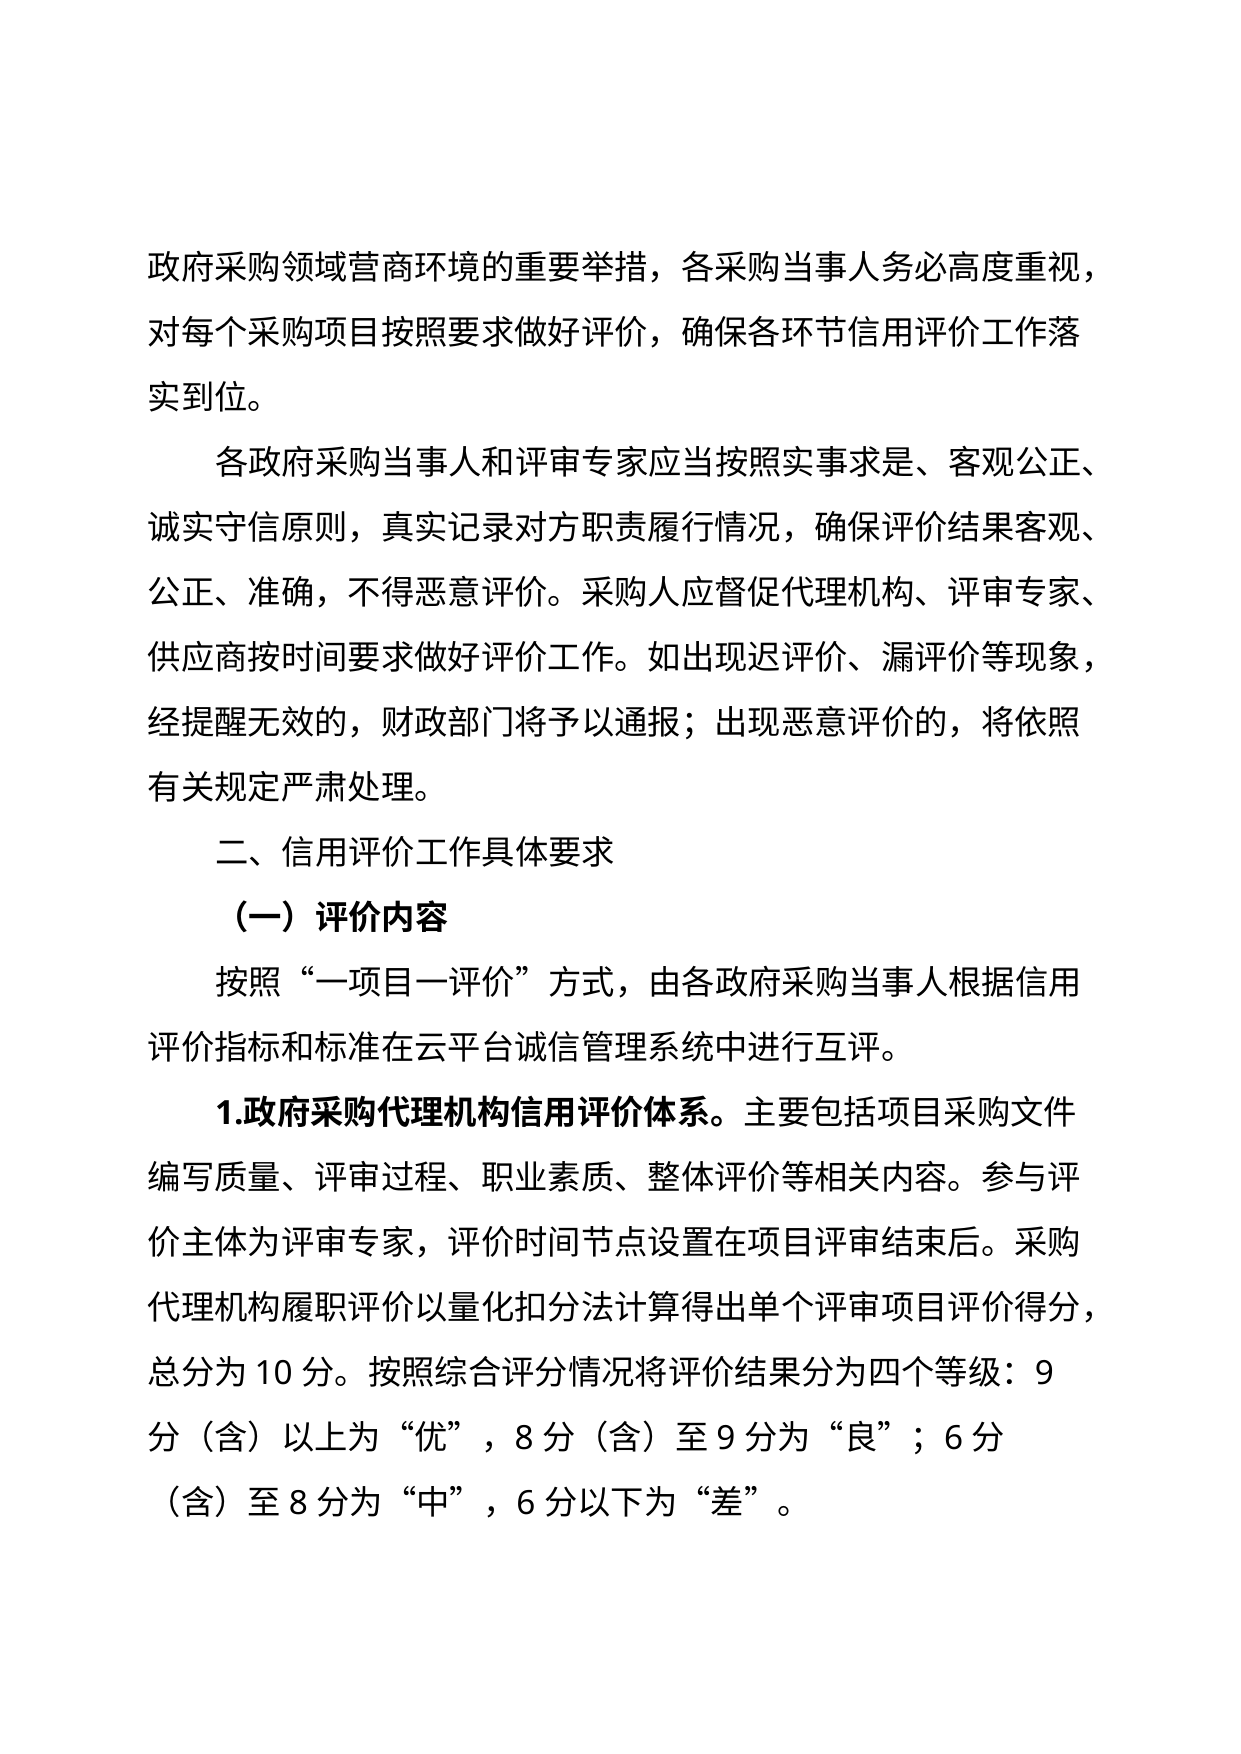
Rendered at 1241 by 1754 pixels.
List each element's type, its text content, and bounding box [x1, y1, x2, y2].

text 1.政府采购代理机构信用评价体系。主要包括项目采购文件编写质量、评审过程、职业素质、整体评价等相关内容。参与评价主体为评审专家，评价时间节点设置在项目评审结束后。采购代理机构履职评价以量化扣分法计算得出单个评审项目评价得分，总分为10 分。按照综合评分情况将评价结果分为四个等级：9分（含）以上为“优”，8 分（含）至 9 分为“良”；6 分（含）至 8 分为“中”，6 分以下为“差”。 [148, 1078, 1092, 1533]
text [148, 233, 1092, 428]
text 各政府采购当事人和评审专家应当按照实事求是、客观公正、诚实守信原则，真实记录对方职责履行情况，确保评价结果客观、公正、准确，不得恶意评价。采购人应督促代理机构、评审专家、供应商按时间要求做好评价工作。如出现迟评价、漏评价等现象，经提醒无效的，财政部门将予以通报；出现恶意评价的，将依照有关规定严肃处理。 [148, 428, 1092, 818]
text 按照“一项目一评价”方式，由各政府采购当事人根据信用评价指标和标准在云平台诚信管理系统中进行互评。 [148, 948, 1092, 1078]
text （一）评价内容 [148, 883, 1092, 948]
text 二、信用评价工作具体要求 [148, 818, 1092, 883]
